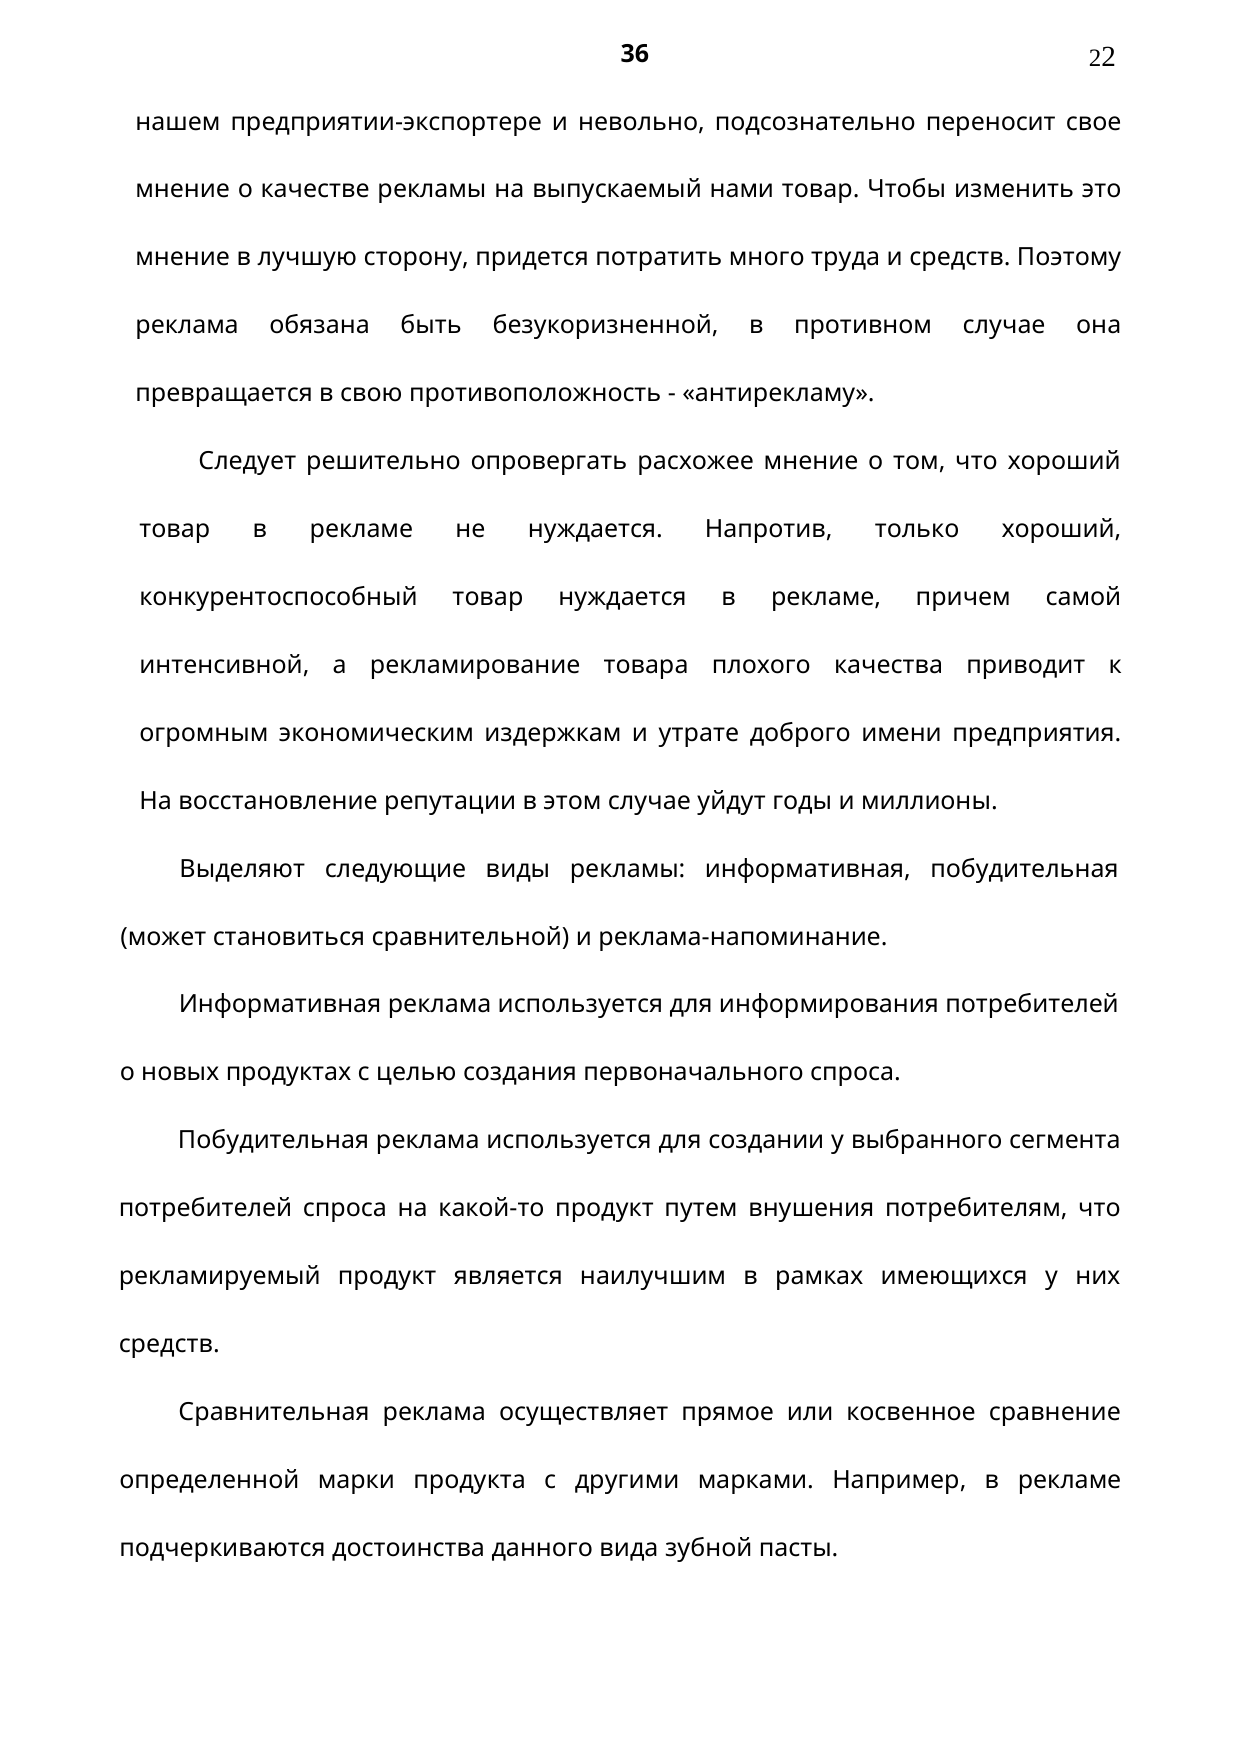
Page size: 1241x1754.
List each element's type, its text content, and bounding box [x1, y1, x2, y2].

text Следует решительно опровергать расхожее мнение о том, что хороший товар в рекламе не нуждается. Напротив, только хороший, конкурентоспособный товар нуждается в рекламе, причем самой интенсивной, а рекламирование товара плохого качества приводит к огромным экономическим издержкам и утрате доброго имени предприятия. На восстановление репутации в этом случае уйдут годы и миллионы. [139, 443, 1122, 817]
text Выделяют следующие виды рекламы: информативная, побудительная (может становиться сравнительной) и реклама-напоминание. [120, 851, 1119, 952]
text Побудительная реклама используется для создании у выбранного сегмента потребителей спроса на какой-то продукт путем внушения потребителям, что рекламируемый продукт является наилучшим в рамках имеющихся у них средств. [118, 1122, 1122, 1360]
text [135, 103, 1122, 409]
text Сравнительная реклама осуществляет прямое или косвенное сравнение определенной марки продукта с другими марками. Например, в рекламе подчеркиваются достоинства данного вида зубной пасты. [119, 1394, 1122, 1564]
text Информативная реклама используется для информирования потребителей о новых продуктах с целью создания первоначального спроса. [119, 986, 1119, 1088]
